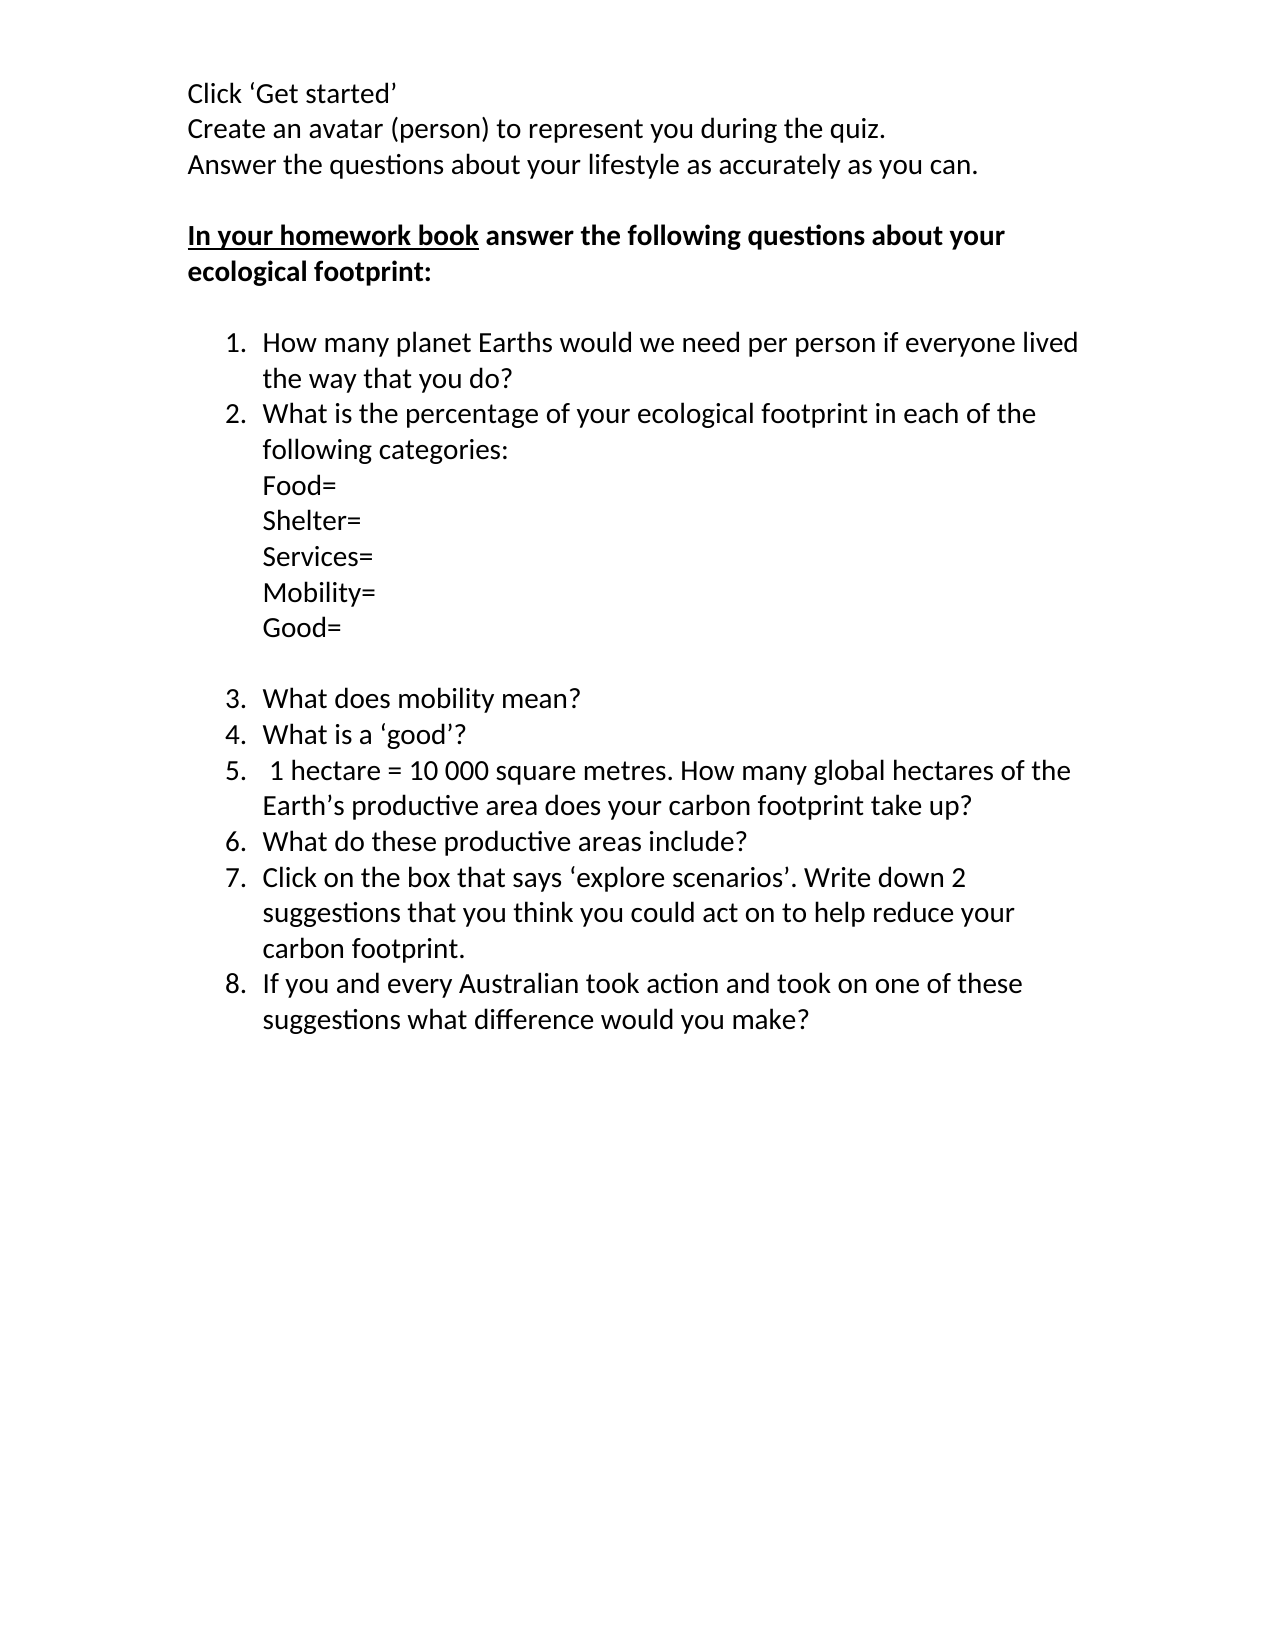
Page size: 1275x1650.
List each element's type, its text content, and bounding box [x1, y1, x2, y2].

text Create an avatar (person) to represent you during the quiz. [187, 111, 1087, 146]
text Good= [262, 609, 1087, 645]
text Shelter= [262, 502, 1087, 538]
list What does mobility mean? [225, 681, 1087, 716]
text Services= [262, 538, 1087, 574]
text Click ‘Get started’ [187, 75, 1087, 111]
list If you and every Australian took action and took on one of these suggestions what difference would you make? [225, 966, 1087, 1037]
text In your homework book answer the following questions about your ecological footprint: [187, 217, 1087, 289]
text Mobility= [262, 574, 1087, 609]
list What do these productive areas include? [225, 823, 1087, 859]
list 1 hectare = 10 000 square metres. How many global hectares of the Earth’s productive area does your carbon footprint take up? [225, 752, 1087, 823]
list What is the percentage of your ecological footprint in each of the following categories: [225, 396, 1087, 467]
list How many planet Earths would we need per person if everyone lived the way that you do? [225, 324, 1087, 396]
text Food= [262, 467, 1087, 502]
list What is a ‘good’? [225, 716, 1087, 752]
text Answer the questions about your lifestyle as accurately as you can. [187, 146, 1087, 182]
list Click on the box that says ‘explore scenarios’. Write down 2 suggestions that you think you could act on to help reduce your carbon footprint. [225, 859, 1087, 966]
